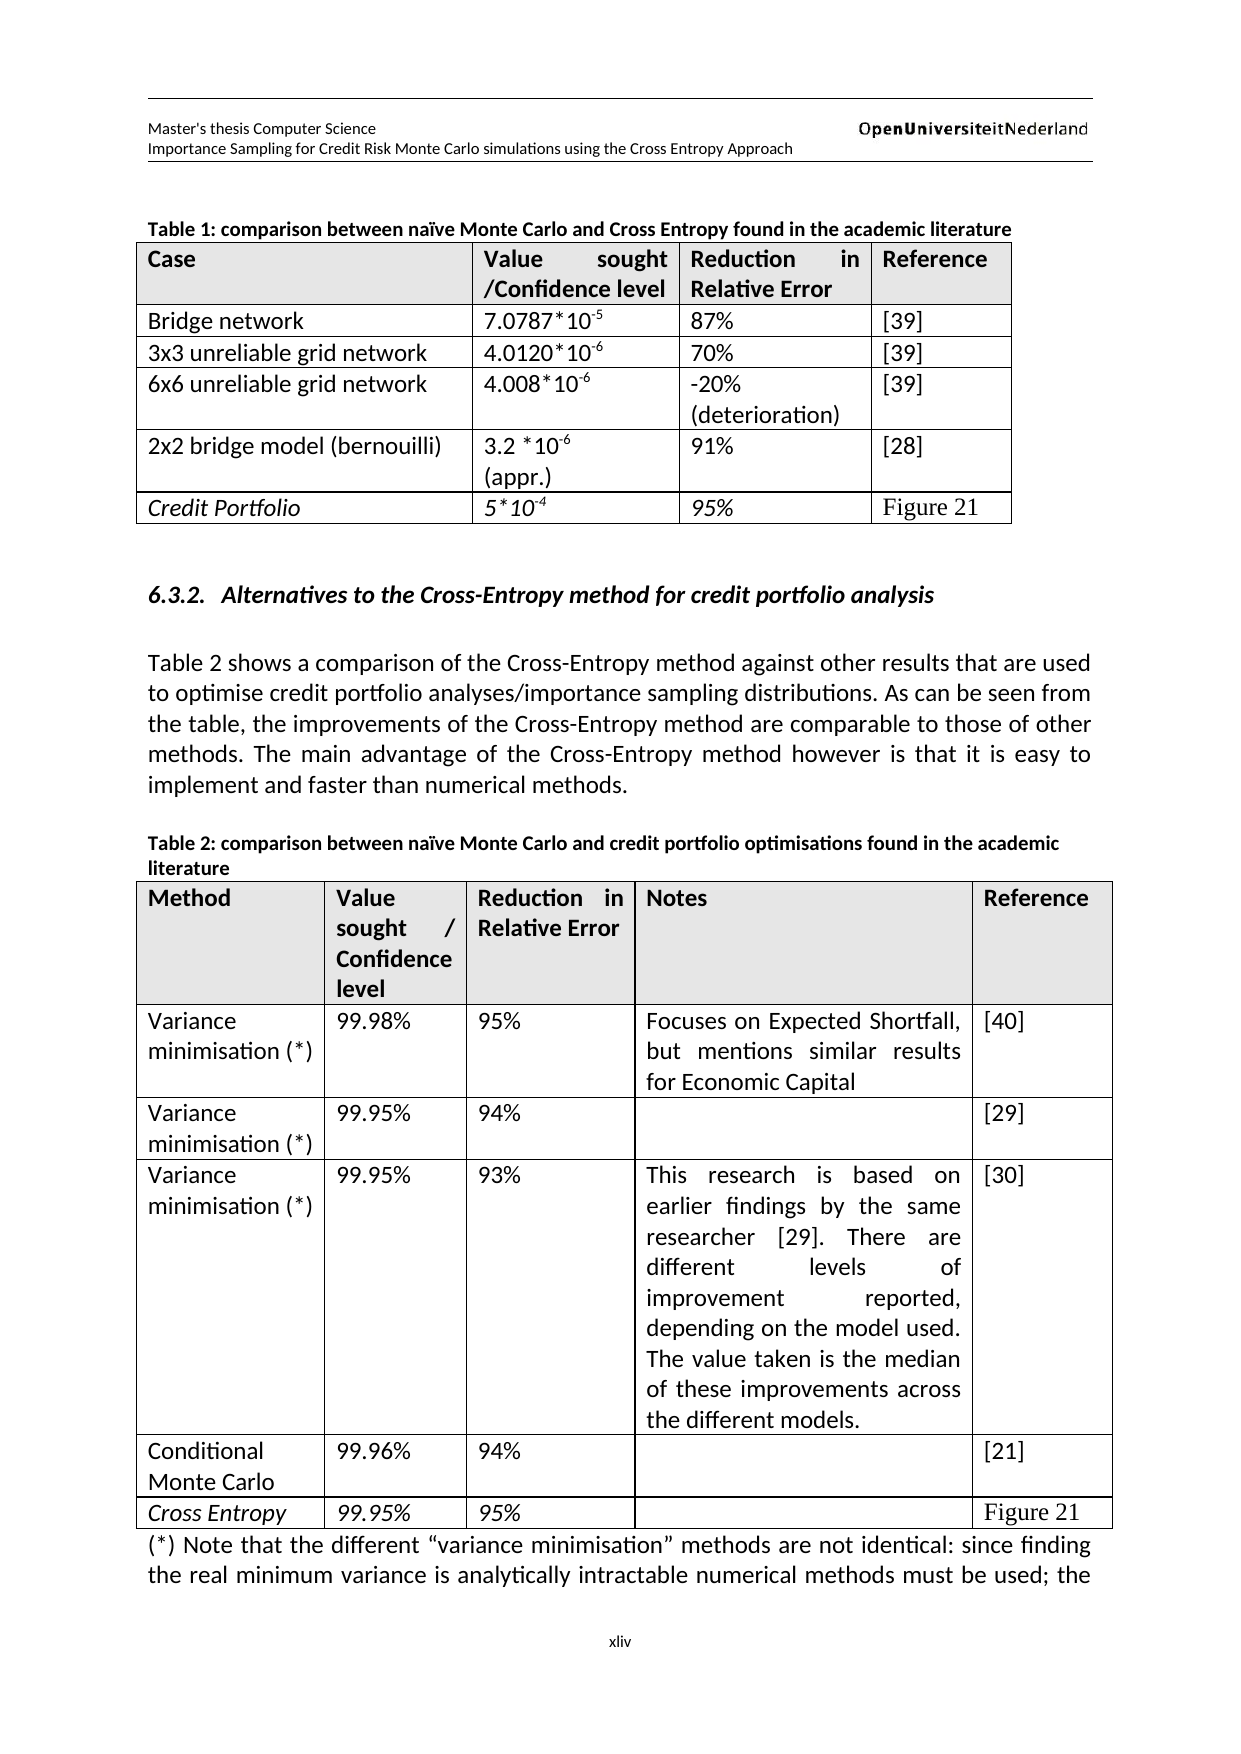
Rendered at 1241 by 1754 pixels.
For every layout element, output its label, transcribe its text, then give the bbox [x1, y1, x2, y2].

table_cell 5*10-4 [473, 493, 679, 523]
table_cell [30] [973, 1160, 1112, 1434]
text Table 2: comparison between naïve Monte Carlo and credit portfolio optimisations found in the academic literature [148, 830, 1093, 881]
table_cell [40] [973, 1005, 1112, 1097]
table_cell 3.2 *10-6 (appr.) [473, 430, 679, 491]
table_cell Focuses on Expected Shortfall, but mentions similar results for Economic Capital [636, 1005, 972, 1097]
table_cell [28] [872, 430, 1011, 491]
table_cell [636, 1435, 972, 1496]
table_cell [39] [872, 368, 1011, 429]
table_cell Conditional Monte Carlo [137, 1435, 324, 1496]
table_cell 94% [467, 1435, 634, 1496]
table_cell 7.0787*10-5 [473, 305, 679, 336]
table_cell Bridge network [137, 305, 472, 336]
table_cell 4.008*10-6 [473, 368, 679, 429]
table_cell 99.95% [325, 1498, 466, 1528]
table_cell 94% [467, 1098, 634, 1159]
subtitle Alternatives to the Cross-Entropy method for credit portfolio analysis [148, 579, 1093, 610]
table_cell 3x3 unreliable grid network [137, 337, 472, 367]
table_cell Variance minimisation (*) [137, 1160, 324, 1434]
table_cell Variance minimisation (*) [137, 1098, 324, 1159]
table_cell 99.96% [325, 1435, 466, 1496]
table_cell [29] [973, 1098, 1112, 1159]
table_cell Credit Portfolio [137, 493, 472, 523]
table_cell 95% [467, 1498, 634, 1528]
table_cell [636, 1498, 972, 1528]
table_cell This research is based on earlier findings by the same researcher [29]. There are different levels of improvement reported, depending on the model used. The value taken is the median of these improvements across the different models. [636, 1160, 972, 1434]
table_header Notes [636, 882, 972, 1004]
table_header Method [137, 882, 324, 1004]
table_cell 93% [467, 1160, 634, 1434]
table_cell Cross Entropy [137, 1498, 324, 1528]
table_cell 99.98% [325, 1005, 466, 1097]
table_header Value sought /Confidence level [473, 243, 679, 304]
table_cell -20% (deterioration) [680, 368, 871, 429]
table_cell 95% [467, 1005, 634, 1097]
table_cell Figure 21 [872, 493, 1011, 523]
table_cell 95% [680, 493, 871, 523]
table_cell [39] [872, 337, 1011, 367]
table_cell [636, 1098, 972, 1159]
table_header Reduction in Relative Error [680, 243, 871, 304]
table_cell [39] [872, 305, 1011, 336]
text Table 1: comparison between naïve Monte Carlo and Cross Entropy found in the academic literature [148, 217, 1093, 242]
table_cell 4.0120*10-6 [473, 337, 679, 367]
text Table 2 shows a comparison of the Cross-Entropy method against other results that are used to optimise credit portfolio analyses/importance sampling distributions. As can be seen from the table, the improvements of the Cross-Entropy method are comparable to those of other methods. The main advantage of the Cross-Entropy method however is that it is easy to implement and faster than numerical methods. [148, 647, 1093, 799]
table_cell 87% [680, 305, 871, 336]
table_cell 99.95% [325, 1098, 466, 1159]
table_header Reference [872, 243, 1011, 304]
picture [857, 99, 1088, 159]
table_cell 2x2 bridge model (bernouilli) [137, 430, 472, 491]
table_cell 6x6 unreliable grid network [137, 368, 472, 429]
table_cell 99.95% [325, 1160, 466, 1434]
table_cell [21] [973, 1435, 1112, 1496]
table_header Reference [973, 882, 1112, 1004]
table_cell Figure 21 [973, 1498, 1112, 1528]
table_cell 70% [680, 337, 871, 367]
table_cell 91% [680, 430, 871, 491]
table_header Reduction in Relative Error [467, 882, 634, 1004]
table_header Case [137, 243, 472, 304]
table_header Value sought / Confidence level [325, 882, 466, 1004]
table_cell Variance minimisation (*) [137, 1005, 324, 1097]
